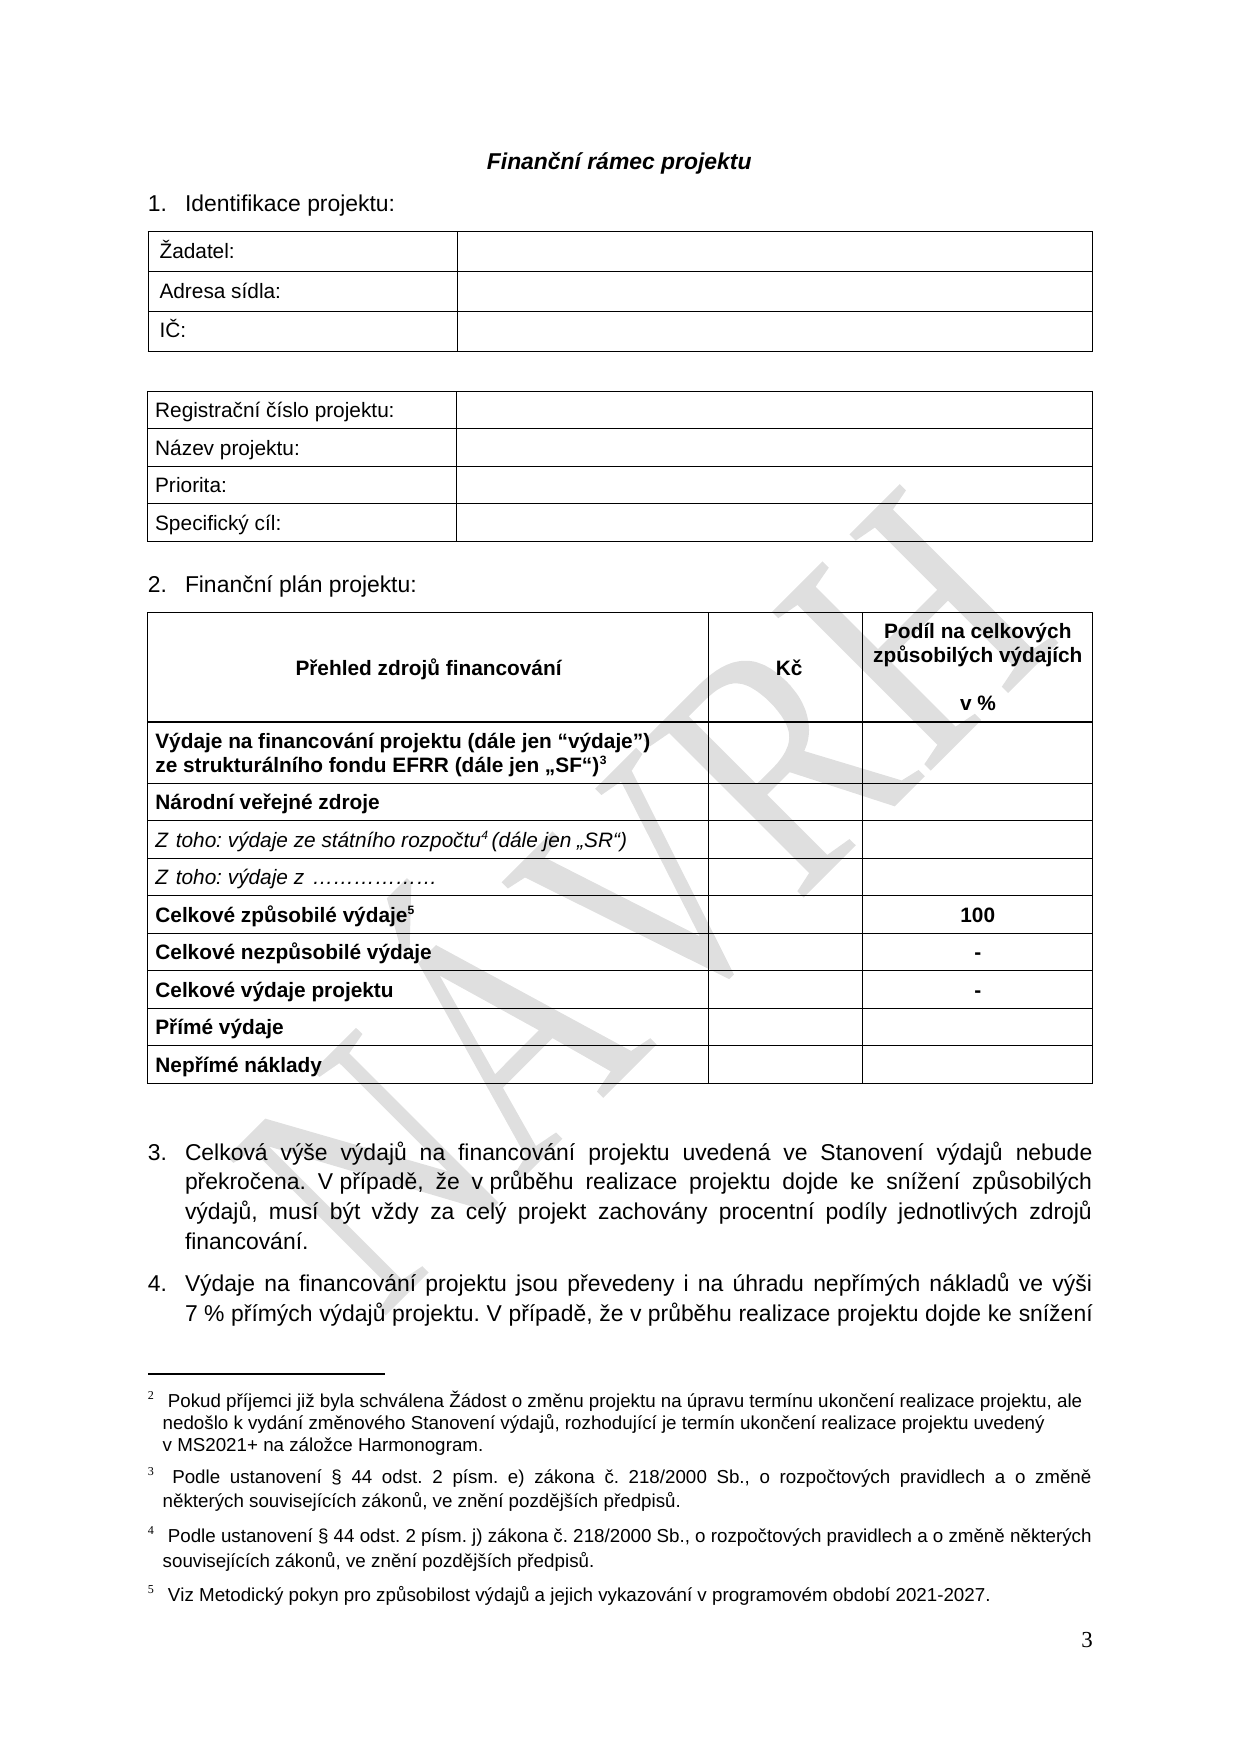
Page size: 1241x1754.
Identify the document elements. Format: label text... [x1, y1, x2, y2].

table_cell Z toho: výdaje ze státního rozpočtu (dále jen „SR“) [148, 821, 708, 858]
table_cell [457, 429, 1092, 466]
table_cell [709, 821, 862, 858]
table_header Registrační číslo projektu: [148, 392, 456, 428]
table_cell - [863, 934, 1092, 970]
table_cell Priorita: [148, 467, 456, 503]
table_cell IČ: [149, 312, 457, 351]
table_cell [863, 859, 1092, 895]
table_cell - [863, 971, 1092, 1008]
table_cell Přímé výdaje [148, 1009, 708, 1045]
table_cell [458, 312, 1092, 351]
table_cell 100 [863, 896, 1092, 933]
table_header Podíl na celkových způsobilých výdajích v % [863, 613, 1092, 721]
table_header [457, 392, 1092, 428]
table_cell [709, 1046, 862, 1083]
table_cell [709, 971, 862, 1008]
list Finanční plán projektu: [148, 571, 1093, 597]
table_cell Specifický cíl: [148, 504, 456, 541]
table_cell [863, 1009, 1092, 1045]
table_cell [709, 1009, 862, 1045]
table_cell [458, 272, 1092, 311]
table_cell [863, 821, 1092, 858]
table_cell [457, 467, 1092, 503]
table_cell [709, 896, 862, 933]
table_cell Celkové nezpůsobilé výdaje [148, 934, 708, 970]
table_header Kč [709, 613, 862, 721]
table_header Přehled zdrojů financování [148, 613, 708, 721]
subtitle Finanční rámec projektu [148, 148, 1093, 174]
table_cell [863, 723, 1092, 783]
table_cell [709, 934, 862, 970]
table_cell Nepřímé náklady [148, 1046, 708, 1083]
list Identifikace projektu: [148, 190, 1093, 216]
table_header Žadatel: [149, 232, 457, 271]
list Celková výše výdajů na financování projektu uvedená ve Stanovení výdajů nebude překročena. V případě, že v průběhu realizace projektu dojde ke snížení způsobilých výdajů, musí být vždy za celý projekt zachovány procentní podíly jednotlivých zdrojů financování. [148, 1139, 1093, 1254]
table_cell [863, 1046, 1092, 1083]
table_cell Výdaje na financování projektu (dále jen “výdaje”) ze strukturálního fondu EFRR (dále jen „SF“) [148, 723, 708, 783]
table_cell [709, 784, 862, 820]
table_cell Celkové způsobilé výdaje [148, 896, 708, 933]
table_cell Z toho: výdaje z ……………… [148, 859, 708, 895]
table_cell [863, 784, 1092, 820]
table_cell [457, 504, 1092, 541]
table_cell Národní veřejné zdroje [148, 784, 708, 820]
table_cell [709, 859, 862, 895]
table_cell Celkové výdaje projektu [148, 971, 708, 1008]
table_cell [709, 723, 862, 783]
table_header [458, 232, 1092, 271]
table_cell Adresa sídla: [149, 272, 457, 311]
table_cell Název projektu: [148, 429, 456, 466]
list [148, 1270, 1093, 1326]
